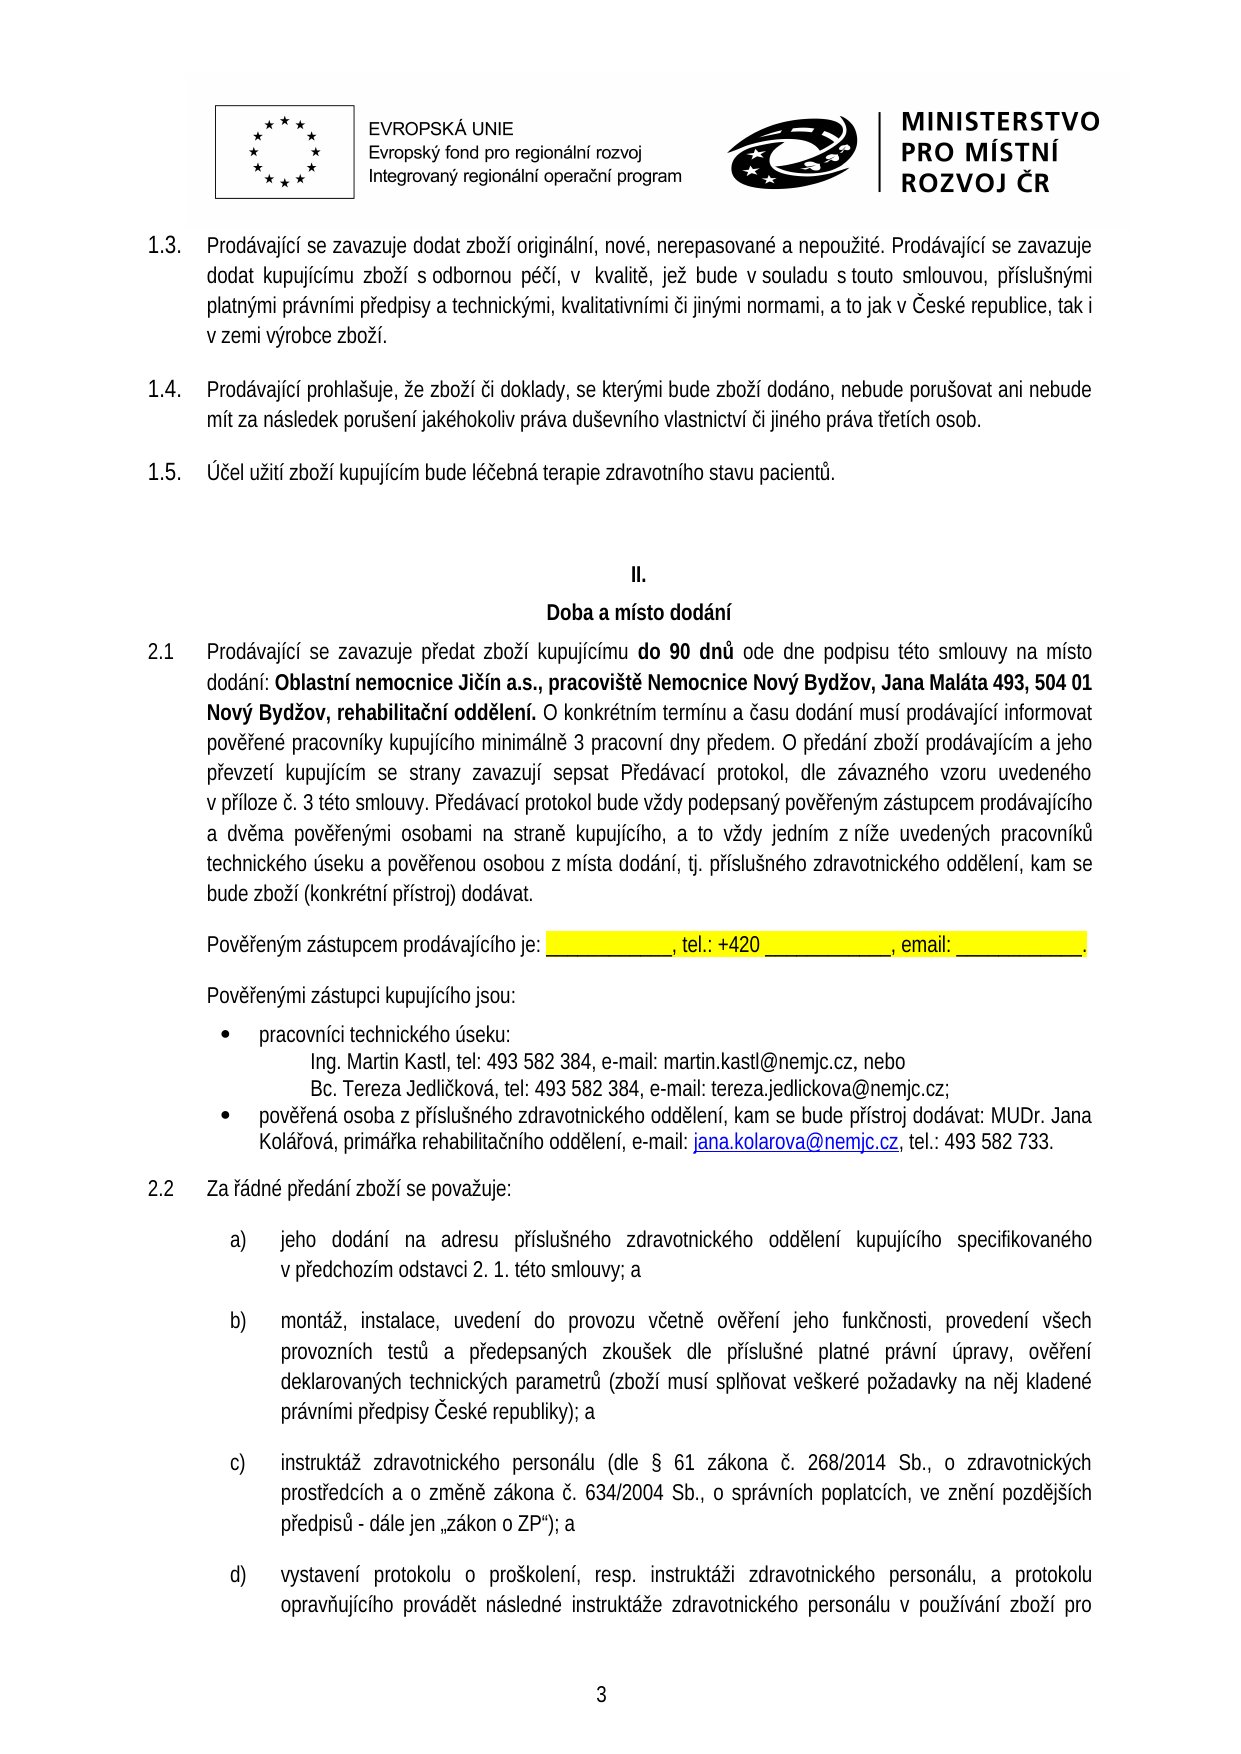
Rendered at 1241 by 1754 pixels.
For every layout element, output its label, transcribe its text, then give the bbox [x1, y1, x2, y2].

list instruktáž zdravotnického personálu (dle § 61 zákona č. 268/2014 Sb., o zdravotnických prostředcích a o změně zákona č. 634/2004 Sb., o správních poplatcích, ve znění pozdějších předpisů - dále jen „zákon o ZP“); a [230, 1449, 1093, 1536]
list Prodávající se zavazuje předat zboží kupujícímu do 90 dnů ode dne podpisu této smlouvy na místo dodání: Oblastní nemocnice Jičín a.s., pracoviště Nemocnice Nový Bydžov, Jana Maláta 493, 504 01 Nový Bydžov, rehabilitační oddělení. O konkrétním termínu a času dodání musí prodávající informovat pověřené pracovníky kupujícího minimálně 3 pracovní dny předem. O předání zboží prodávajícím a jeho převzetí kupujícím se strany zavazují sepsat Předávací protokol, dle závazného vzoru uvedeného v příloze č. 3 této smlouvy. Předávací protokol bude vždy podepsaný pověřeným zástupcem prodávajícího a dvěma pověřenými osobami na straně kupujícího, a to vždy jedním z níže uvedených pracovníků technického úseku a pověřenou osobou z místa dodání, tj. příslušného zdravotnického oddělení, kam se bude zboží (konkrétní přístroj) dodávat. [148, 638, 1093, 906]
subtitle Doba a místo dodání [185, 599, 1093, 626]
text II. [185, 561, 1093, 587]
list montáž, instalace, uvedení do provozu včetně ověření jeho funkčnosti, provedení všech provozních testů a předepsaných zkoušek dle příslušné platné právní úpravy, ověření deklarovaných technických parametrů (zboží musí splňovat veškeré požadavky na něj kladené právními předpisy České republiky); a [230, 1307, 1093, 1424]
list jeho dodání na adresu příslušného zdravotnického oddělení kupujícího specifikovaného v předchozím odstavci 2. 1. této smlouvy; a [230, 1226, 1093, 1283]
text Pověřenými zástupci kupujícího jsou: [207, 982, 1093, 1008]
list Za řádné předání zboží se považuje: [148, 1175, 1093, 1201]
list Prodávající prohlašuje, že zboží či doklady, se kterými bude zboží dodáno, nebude porušovat ani nebude mít za následek porušení jakéhokoliv práva duševního vlastnictví či jiného práva třetích osob. [148, 373, 1093, 432]
picture [184, 73, 1130, 230]
list Ing. Martin Kastl, tel: 493 582 384, e-mail: martin.kastl@nemjc.cz, nebo [310, 1047, 1093, 1075]
list pracovníci technického úseku: [221, 1021, 1093, 1047]
list Účel užití zboží kupujícím bude léčebná terapie zdravotního stavu pacientů. [148, 457, 1093, 486]
list Prodávající se zavazuje dodat zboží originální, nové, nerepasované a nepoužité. Prodávající se zavazuje dodat kupujícímu zboží s odbornou péčí, v kvalitě, jež bude v souladu s touto smlouvou, příslušnými platnými právními předpisy a technickými, kvalitativními či jinými normami, a to jak v České republice, tak i v zemi výrobce zboží. [148, 229, 1093, 349]
list Bc. Tereza Jedličková, tel: 493 582 384, e-mail: tereza.jedlickova@nemjc.cz; [310, 1075, 1093, 1102]
list pověřená osoba z příslušného zdravotnického oddělení, kam se bude přístroj dodávat: MUDr. Jana Kolářová, primářka rehabilitačního oddělení, e-mail: jana.kolarova@nemjc.cz, tel.: 493 582 733. [221, 1102, 1093, 1154]
text Pověřeným zástupcem prodávajícího je: ____________, tel.: +420 ____________, email: ____________. [207, 931, 546, 957]
